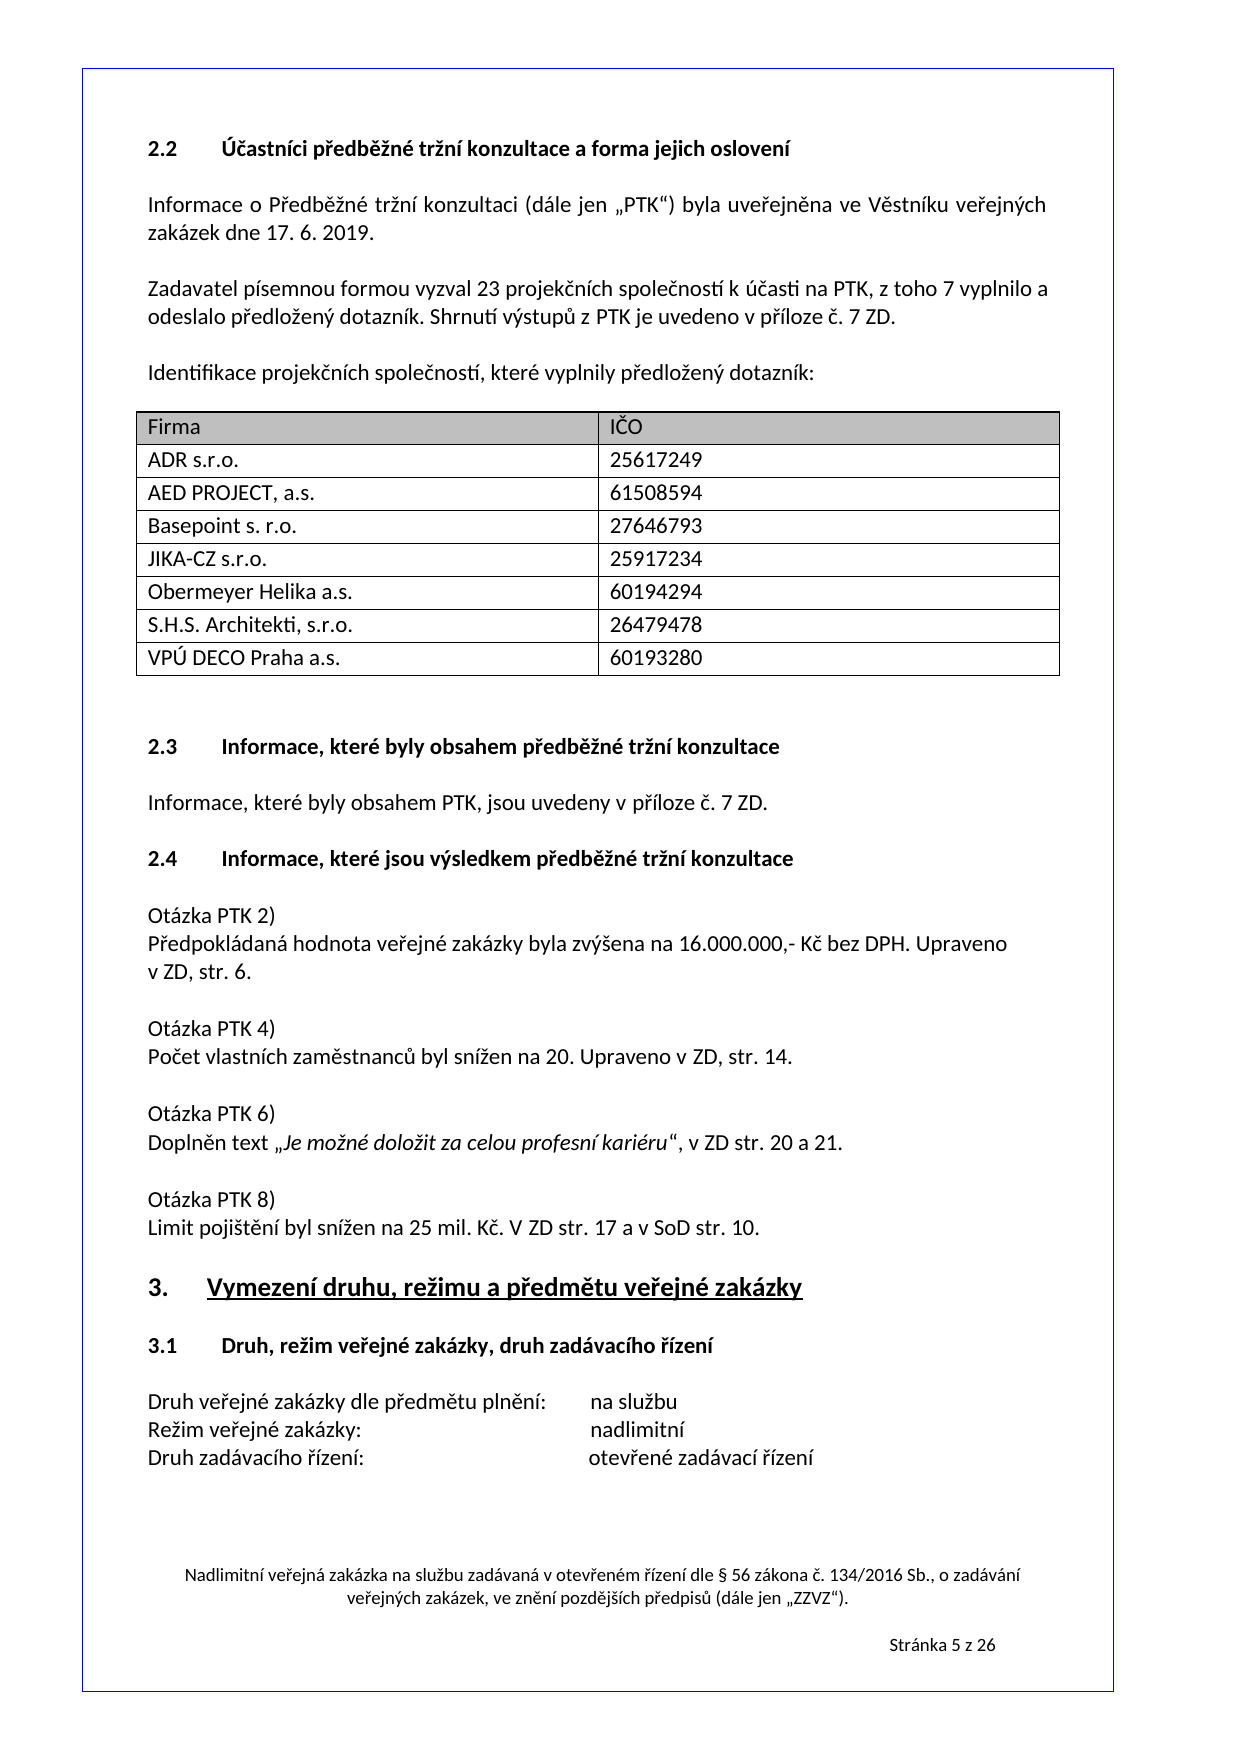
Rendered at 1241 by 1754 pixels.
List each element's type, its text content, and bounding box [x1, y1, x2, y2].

table_cell 25917234 [599, 544, 1059, 576]
table_header IČO [599, 413, 1059, 444]
table_cell JIKA-CZ s.r.o. [137, 544, 598, 576]
list Informace, které byly obsahem předběžné tržní konzultace [148, 732, 1048, 760]
list Informace, které jsou výsledkem předběžné tržní konzultace [148, 844, 1048, 872]
text Identifikace projekčních společností, které vyplnily předložený dotazník: [148, 358, 1048, 386]
list Vymezení druhu, režimu a předmětu veřejné zakázky [148, 1270, 1048, 1303]
table_cell AED PROJECT, a.s. [137, 478, 598, 510]
text Druh zadávacího řízení: otevřené zadávací řízení [148, 1443, 1048, 1471]
text Otázka PTK 8) [148, 1185, 1048, 1213]
text Otázka PTK 6) [148, 1099, 1048, 1128]
table_cell 60193280 [599, 643, 1059, 675]
text Zadavatel písemnou formou vyzval 23 projekčních společností k účasti na PTK, z toho 7 vyplnilo a odeslalo předložený dotazník. Shrnutí výstupů z PTK je uvedeno v příloze č. 7 ZD. [148, 274, 1048, 330]
table_header Firma [137, 413, 598, 444]
text Režim veřejné zakázky: nadlimitní [148, 1415, 1048, 1443]
text Předpokládaná hodnota veřejné zakázky byla zvýšena na 16.000.000,- Kč bez DPH. Upraveno v ZD, str. 6. [148, 929, 1048, 985]
table_cell 26479478 [599, 610, 1059, 642]
table_cell 60194294 [599, 577, 1059, 609]
table_cell 61508594 [599, 478, 1059, 510]
text Počet vlastních zaměstnanců byl snížen na 20. Upraveno v ZD, str. 14. [148, 1042, 1048, 1070]
table_cell ADR s.r.o. [137, 445, 598, 477]
text Limit pojištění byl snížen na 25 mil. Kč. V ZD str. 17 a v SoD str. 10. [148, 1213, 1048, 1241]
table_cell Basepoint s. r.o. [137, 511, 598, 543]
text Druh veřejné zakázky dle předmětu plnění: na službu [148, 1387, 1048, 1415]
text Doplněn text „Je možné doložit za celou profesní kariéru“, v ZD str. 20 a 21. [148, 1128, 1048, 1156]
table_cell Obermeyer Helika a.s. [137, 577, 598, 609]
list Druh, režim veřejné zakázky, druh zadávacího řízení [148, 1331, 1048, 1359]
text Otázka PTK 4) [148, 1014, 1048, 1042]
list Účastníci předběžné tržní konzultace a forma jejich oslovení [148, 134, 1048, 162]
text Informace o Předběžné tržní konzultaci (dále jen „PTK“) byla uveřejněna ve Věstníku veřejných zakázek dne 17. 6. 2019. [148, 190, 1048, 246]
text Otázka PTK 2) [148, 901, 1048, 929]
table_cell 27646793 [599, 511, 1059, 543]
table_cell S.H.S. Architekti, s.r.o. [137, 610, 598, 642]
table_cell 25617249 [599, 445, 1059, 477]
text Informace, které byly obsahem PTK, jsou uvedeny v příloze č. 7 ZD. [148, 788, 1048, 816]
table_cell VPÚ DECO Praha a.s. [137, 643, 598, 675]
